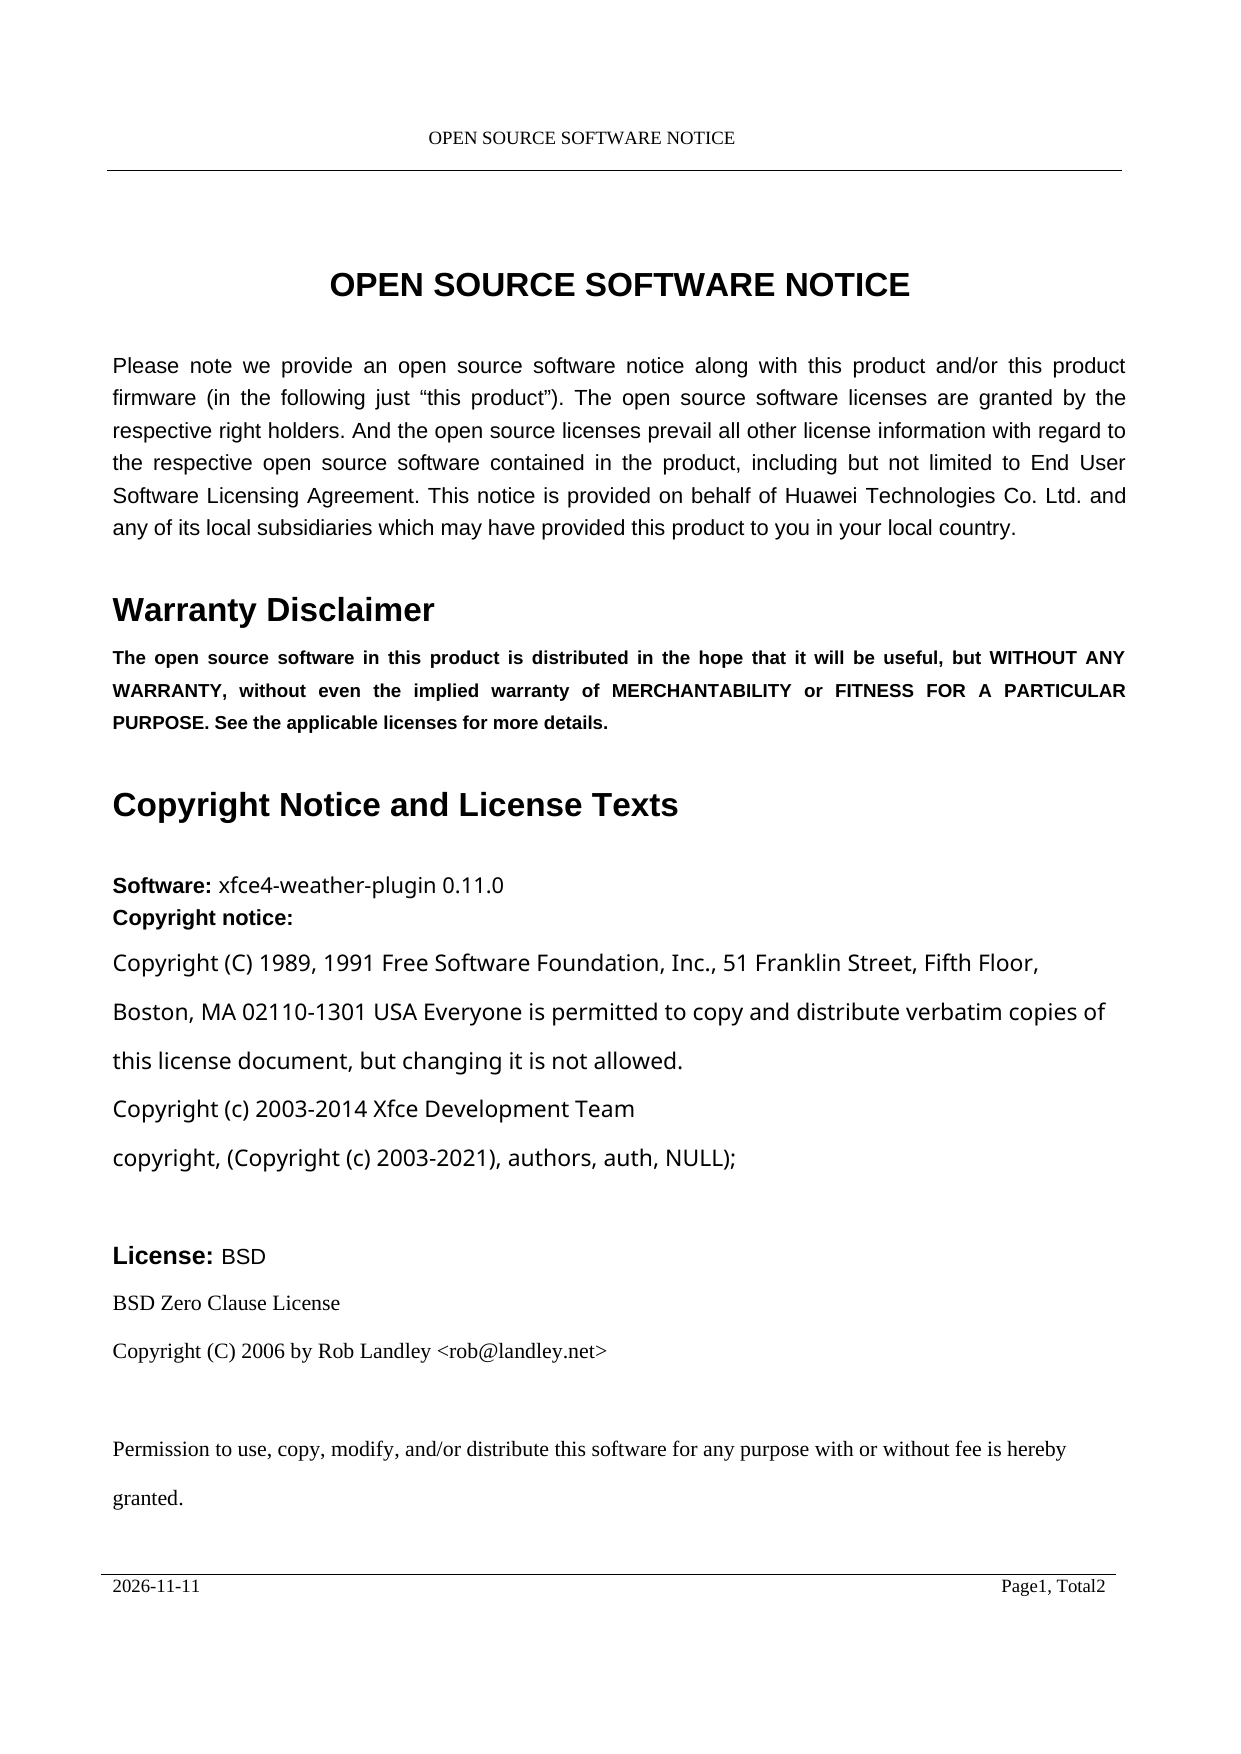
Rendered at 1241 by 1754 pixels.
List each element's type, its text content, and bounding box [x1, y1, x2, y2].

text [112, 1286, 1128, 1513]
text OPEN SOURCE SOFTWARE NOTICE [112, 251, 1128, 316]
text Copyright notice: [112, 901, 1128, 934]
text Copyright Notice and License Texts [112, 771, 1128, 836]
text Copyright (C) 1989, 1991 Free Software Foundation, Inc., 51 Franklin Street, Fifth Floor, Boston, MA 02110-1301 USA Everyone is permitted to copy and distribute verbatim copies of this license document, but changing it is not allowed. Copyright (c) 2003-2014 Xfce Development Team copyright, (Copyright (c) 2003-2021), authors, auth, NULL); [112, 947, 1128, 1223]
text Please note we provide an open source software notice along with this product and/or this product firmware (in the following just “this product”). The open source software licenses are granted by the respective right holders. And the open source licenses prevail all other license information with regard to the respective open source software contained in the product, including but not limited to End User Software Licensing Agreement. This notice is provided on behalf of Huawei Technologies Co. Ltd. and any of its local subsidiaries which may have provided this product to you in your local country. [112, 349, 1128, 544]
text License: BSD [112, 1239, 1128, 1272]
text Software: xfce4-weather-plugin 0.11.0 [112, 869, 1128, 901]
text Warranty Disclaimer [112, 576, 1128, 641]
text The open source software in this product is distributed in the hope that it will be useful, but WITHOUT ANY WARRANTY, without even the implied warranty of MERCHANTABILITY or FITNESS FOR A PARTICULAR PURPOSE. See the applicable licenses for more details. [112, 641, 1128, 739]
